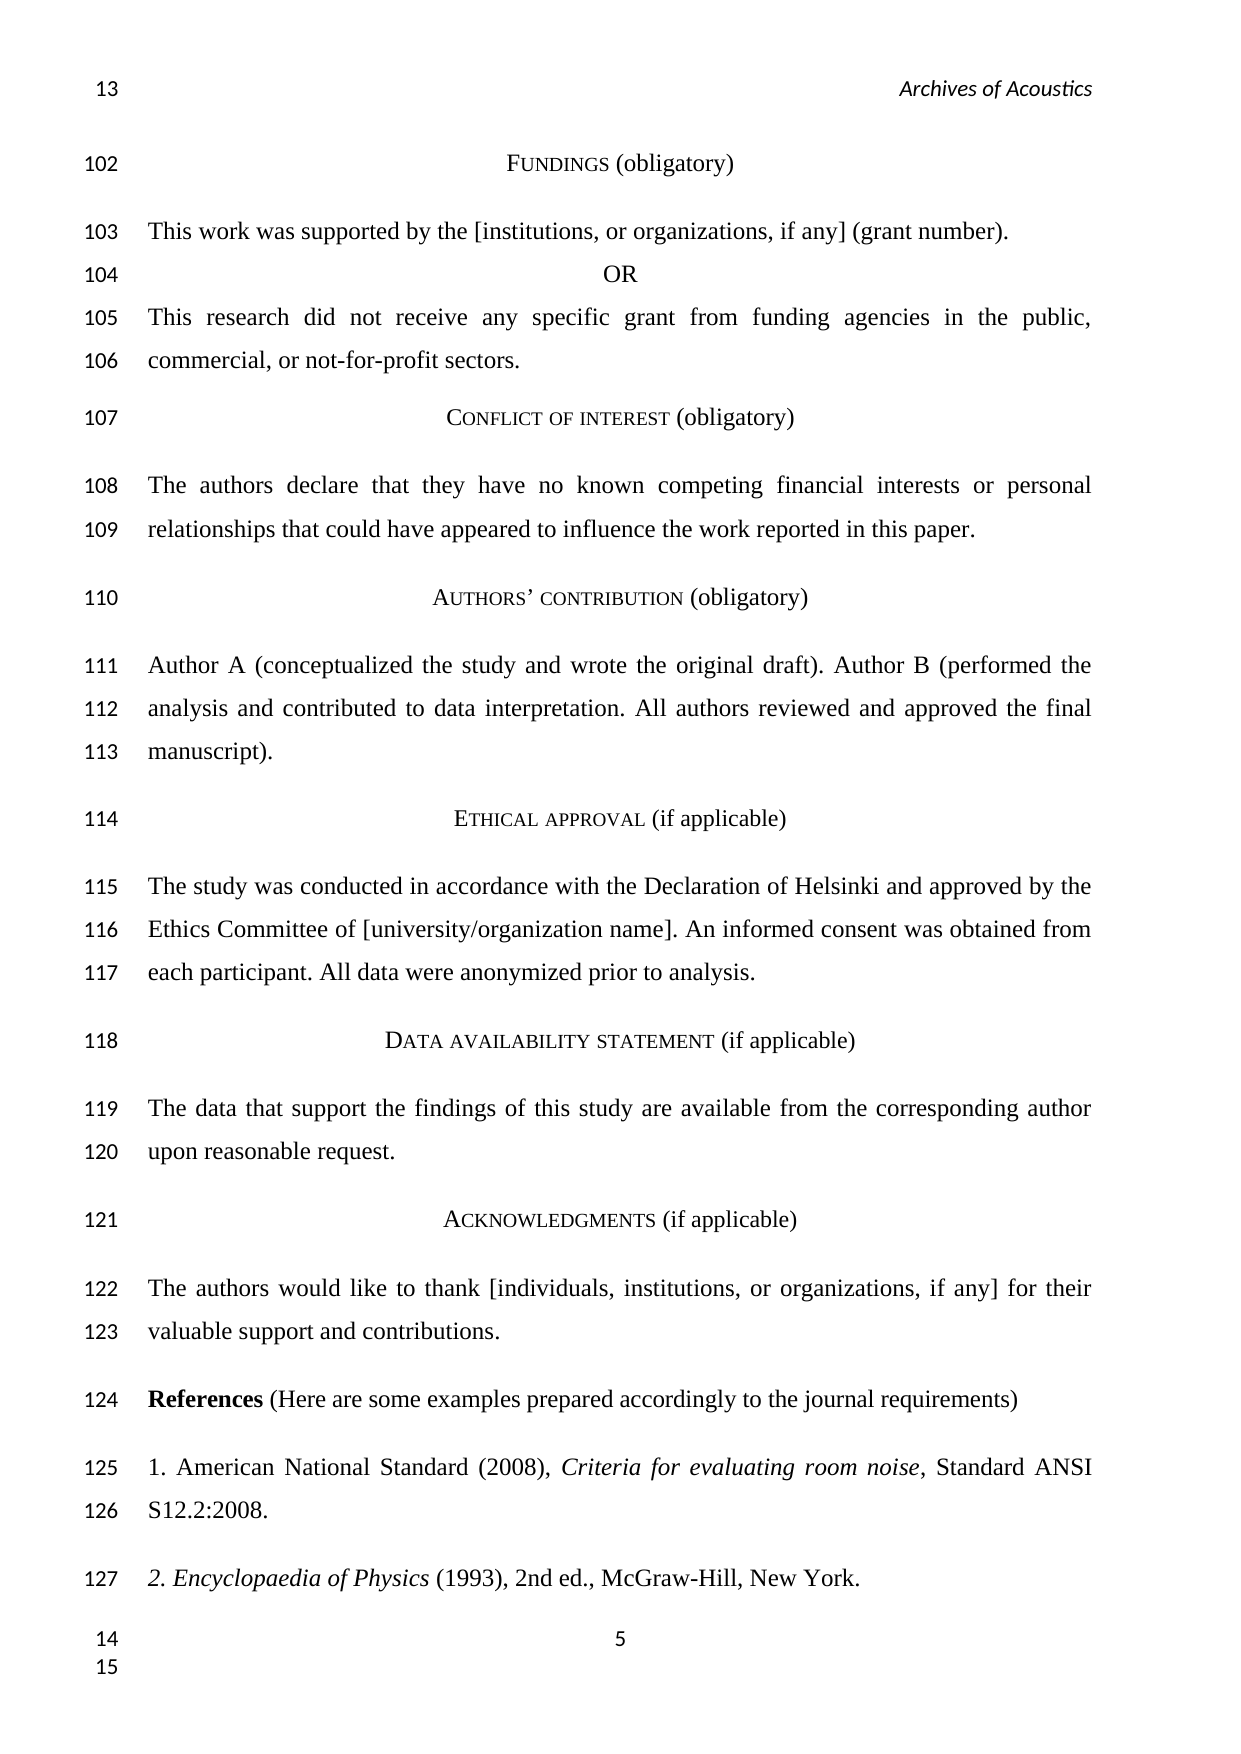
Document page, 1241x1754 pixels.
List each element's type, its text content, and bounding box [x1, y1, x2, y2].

text The study was conducted in accordance with the Declaration of Helsinki and approved by the Ethics Committee of [university/organization name]. An informed consent was obtained from each participant. All data were anonymized prior to analysis. [148, 871, 1093, 986]
text Conflict of interest (obligatory) [148, 402, 1093, 431]
text 1. American National Standard (2008), Criteria for evaluating room noise, Standard ANSI S12.2:2008. [148, 1452, 1093, 1524]
text References (Here are some examples prepared accordingly to the journal requirements) [148, 1384, 1093, 1413]
text The authors would like to thank [individuals, institutions, or organizations, if any] for their valuable support and contributions. [148, 1273, 1093, 1344]
text Ethical approval (if applicable) [148, 804, 1093, 832]
text 2. Encyclopaedia of Physics (1993), 2nd ed., McGraw-Hill, New York. [148, 1563, 1093, 1592]
text This research did not receive any specific grant from funding agencies in the public, commercial, or not-for-profit sectors. [148, 302, 1093, 374]
text Fundings (obligatory) [148, 148, 1093, 176]
text The authors declare that they have no known competing financial interests or personal relationships that could have appeared to influence the work reported in this paper. [148, 471, 1093, 542]
text The data that support the findings of this study are available from the corresponding author upon reasonable request. [148, 1093, 1093, 1165]
text OR [148, 259, 1093, 288]
text Data availability statement (if applicable) [148, 1025, 1093, 1054]
text Author A (conceptualized the study and wrote the original draft). Author B (performed the analysis and contributed to data interpretation. All authors reviewed and approved the final manuscript). [148, 650, 1093, 765]
text Authors’ contribution (obligatory) [148, 582, 1093, 611]
text This work was supported by the [institutions, or organizations, if any] (grant number). [148, 216, 1093, 244]
text Acknowledgments (if applicable) [148, 1204, 1093, 1233]
